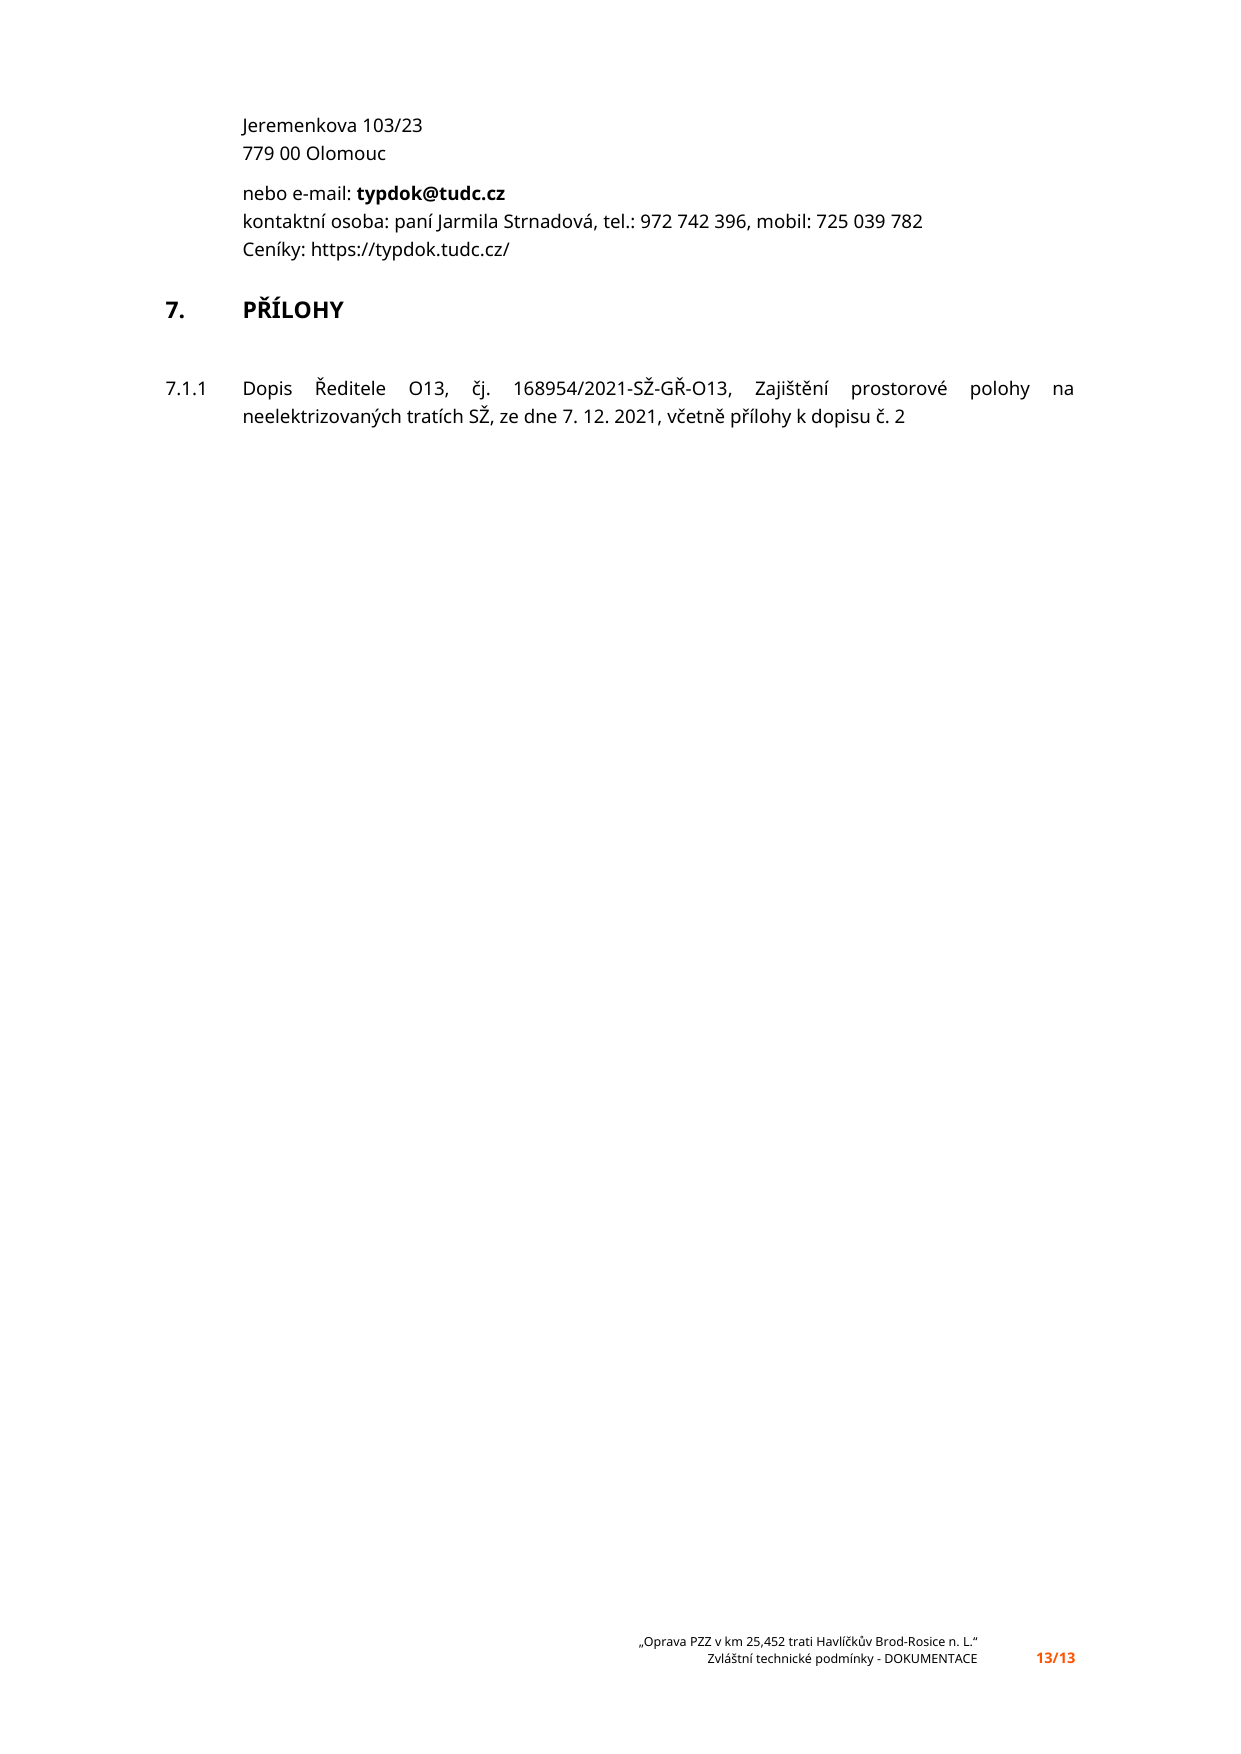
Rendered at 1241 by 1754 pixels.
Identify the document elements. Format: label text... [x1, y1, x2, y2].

text kontaktní osoba: paní Jarmila Strnadová, tel.: 972 742 396, mobil: 725 039 782 [242, 209, 1075, 234]
text 779 00 Olomouc [242, 140, 1075, 166]
text Ceníky: https://typdok.tudc.cz/ [242, 237, 1075, 262]
text PŘÍLOHY [165, 294, 1075, 325]
text Jeremenkova 103/23 [242, 112, 1075, 138]
text Dopis Ředitele O13, čj. 168954/2021-SŽ-GŘ-O13, Zajištění prostorové polohy na neelektrizovaných tratích SŽ, ze dne 7. 12. 2021, včetně přílohy k dopisu č. 2 [165, 375, 1075, 428]
text nebo e-mail: typdok@tudc.cz [242, 181, 1075, 206]
